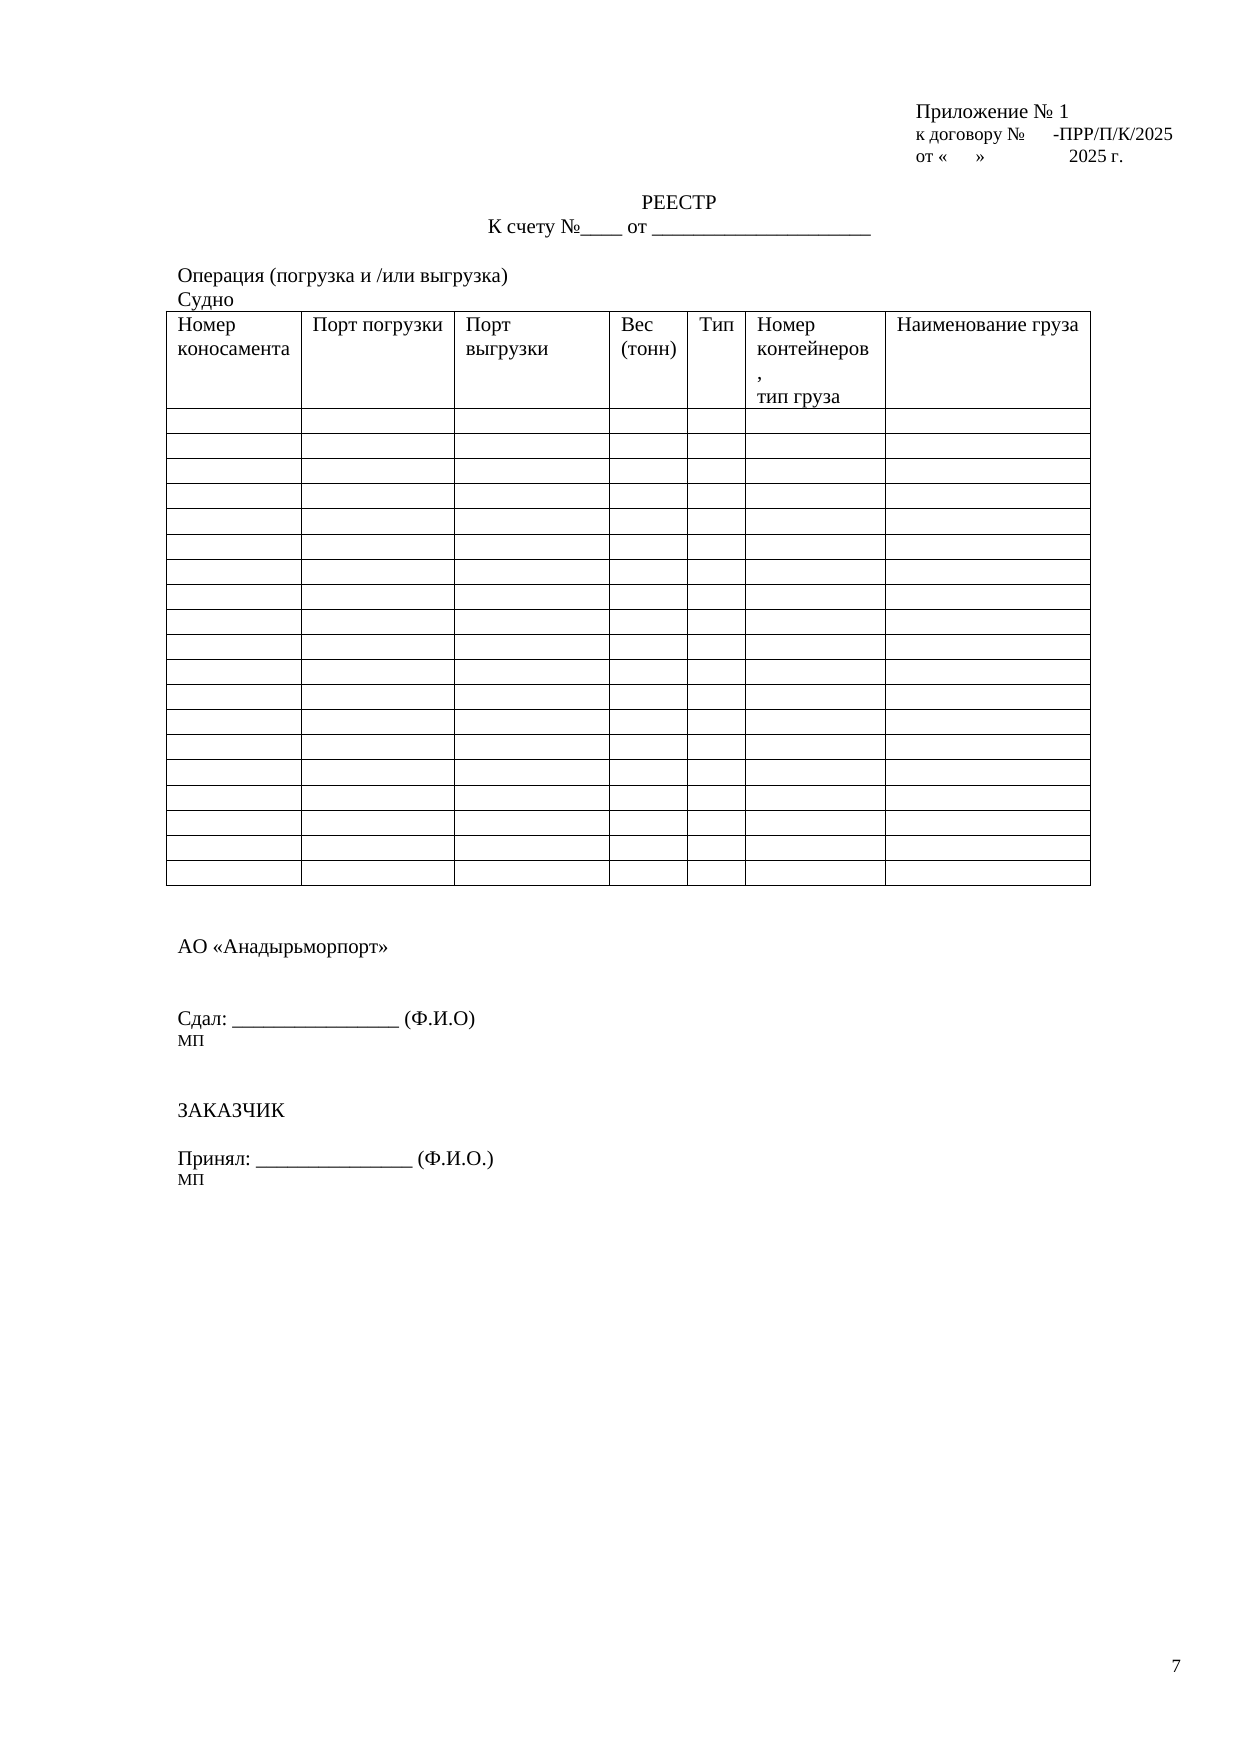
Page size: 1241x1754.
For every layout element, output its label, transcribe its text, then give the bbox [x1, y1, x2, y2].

table_cell [610, 610, 687, 634]
table_cell [167, 535, 301, 558]
table_cell [610, 459, 687, 483]
table_cell [455, 459, 609, 483]
table_cell [455, 660, 609, 684]
table_cell [302, 560, 454, 584]
table_cell [886, 786, 1090, 809]
table_cell [302, 535, 454, 558]
text К счету №____ от _____________________ [177, 214, 1181, 238]
table_cell [167, 484, 301, 508]
table_cell [688, 811, 745, 835]
table_cell [167, 434, 301, 458]
table_cell [455, 861, 609, 885]
table_cell [746, 434, 885, 458]
table_cell [455, 635, 609, 659]
subtitle к договору № -ПРР/П/К/2025 [177, 123, 1181, 145]
table_cell [455, 434, 609, 458]
table_cell [746, 459, 885, 483]
table_cell [746, 735, 885, 759]
text ЗАКАЗЧИК [177, 1098, 1181, 1122]
table_cell [886, 660, 1090, 684]
table_header Наименование груза [886, 312, 1090, 408]
table_cell [167, 459, 301, 483]
table_cell [610, 786, 687, 809]
table_cell [688, 434, 745, 458]
text Принял: _______________ (Ф.И.О.) [177, 1146, 1181, 1170]
table_header Номер контейнеров, тип груза [746, 312, 885, 408]
table_cell [886, 484, 1090, 508]
table_cell [688, 861, 745, 885]
text АО «Анадырьморпорт» [177, 934, 1181, 958]
table_cell [302, 811, 454, 835]
table_cell [455, 610, 609, 634]
table_cell [302, 635, 454, 659]
table_cell [886, 811, 1090, 835]
table_header Вес (тонн) [610, 312, 687, 408]
table_cell [455, 786, 609, 809]
table_cell [688, 585, 745, 609]
table_cell [610, 409, 687, 433]
table_header Номер коносамента [167, 312, 301, 408]
table_cell [610, 710, 687, 734]
table_cell [302, 710, 454, 734]
table_cell [746, 509, 885, 533]
text Операция (погрузка и /или выгрузка) [177, 262, 1181, 287]
table_cell [455, 735, 609, 759]
table_cell [167, 409, 301, 433]
table_cell [167, 509, 301, 533]
table_cell [302, 459, 454, 483]
text Приложение № 1 [177, 99, 1181, 123]
table_cell [167, 811, 301, 835]
table_cell [610, 635, 687, 659]
table_cell [746, 710, 885, 734]
table_cell [610, 811, 687, 835]
table_cell [746, 610, 885, 634]
table_cell [886, 535, 1090, 558]
table_cell [688, 710, 745, 734]
table_cell [610, 660, 687, 684]
table_cell [688, 836, 745, 860]
table_cell [746, 635, 885, 659]
table_cell [455, 710, 609, 734]
table_cell [167, 585, 301, 609]
table_cell [302, 836, 454, 860]
table_cell [610, 535, 687, 558]
table_cell [688, 760, 745, 784]
table_cell [302, 434, 454, 458]
table_cell [167, 836, 301, 860]
table_cell [688, 509, 745, 533]
table_cell [688, 635, 745, 659]
table_cell [886, 610, 1090, 634]
table_header Тип [688, 312, 745, 408]
table_cell [302, 685, 454, 709]
table_cell [688, 459, 745, 483]
table_cell [886, 459, 1090, 483]
table_cell [167, 735, 301, 759]
table_cell [746, 409, 885, 433]
table_cell [455, 560, 609, 584]
table_cell [167, 786, 301, 809]
table_cell [302, 484, 454, 508]
table_cell [167, 660, 301, 684]
table_cell [455, 760, 609, 784]
table_cell [886, 760, 1090, 784]
table_cell [302, 610, 454, 634]
table_cell [688, 610, 745, 634]
table_cell [455, 535, 609, 558]
table_cell [688, 560, 745, 584]
table_cell [455, 836, 609, 860]
table_cell [886, 409, 1090, 433]
table_cell [886, 735, 1090, 759]
table_cell [886, 685, 1090, 709]
table_cell [302, 509, 454, 533]
table_cell [167, 685, 301, 709]
table_cell [610, 434, 687, 458]
table_cell [302, 660, 454, 684]
table_cell [886, 861, 1090, 885]
table_cell [302, 760, 454, 784]
table_cell [688, 685, 745, 709]
table_cell [610, 484, 687, 508]
table_cell [610, 685, 687, 709]
table_cell [886, 635, 1090, 659]
table_cell [302, 786, 454, 809]
table_cell [746, 660, 885, 684]
table_cell [455, 484, 609, 508]
table_cell [167, 560, 301, 584]
table_cell [167, 635, 301, 659]
table_cell [167, 861, 301, 885]
text Сдал: ________________ (Ф.И.О) [177, 1006, 1181, 1030]
table_cell [302, 861, 454, 885]
table_cell [302, 735, 454, 759]
table_cell [886, 836, 1090, 860]
table_cell [610, 861, 687, 885]
table_cell [746, 811, 885, 835]
table_cell [746, 836, 885, 860]
text МП [177, 1030, 1181, 1049]
table_cell [610, 735, 687, 759]
table_cell [610, 560, 687, 584]
table_cell [167, 760, 301, 784]
subtitle от « » 2025 г. [177, 145, 1181, 166]
table_header Порт выгрузки [455, 312, 609, 408]
table_cell [455, 811, 609, 835]
table_cell [455, 685, 609, 709]
text МП [177, 1170, 1181, 1189]
text Судно [177, 287, 1181, 311]
table_cell [886, 509, 1090, 533]
table_cell [746, 786, 885, 809]
table_cell [688, 660, 745, 684]
table_cell [746, 760, 885, 784]
table_cell [746, 484, 885, 508]
table_cell [610, 760, 687, 784]
table_cell [886, 434, 1090, 458]
table_cell [302, 585, 454, 609]
table_cell [886, 585, 1090, 609]
table_cell [455, 409, 609, 433]
table_cell [746, 585, 885, 609]
table_cell [746, 685, 885, 709]
table_cell [688, 735, 745, 759]
table_cell [746, 560, 885, 584]
table_cell [455, 509, 609, 533]
table_cell [886, 560, 1090, 584]
table_cell [886, 710, 1090, 734]
table_cell [610, 585, 687, 609]
table_cell [167, 710, 301, 734]
table_cell [688, 786, 745, 809]
table_cell [167, 610, 301, 634]
table_cell [610, 509, 687, 533]
table_cell [746, 861, 885, 885]
table_cell [688, 409, 745, 433]
table_header Порт погрузки [302, 312, 454, 408]
table_cell [746, 535, 885, 558]
text РЕЕСТР [177, 190, 1181, 214]
table_cell [688, 484, 745, 508]
table_cell [688, 535, 745, 558]
table_cell [610, 836, 687, 860]
table_cell [302, 409, 454, 433]
table_cell [455, 585, 609, 609]
